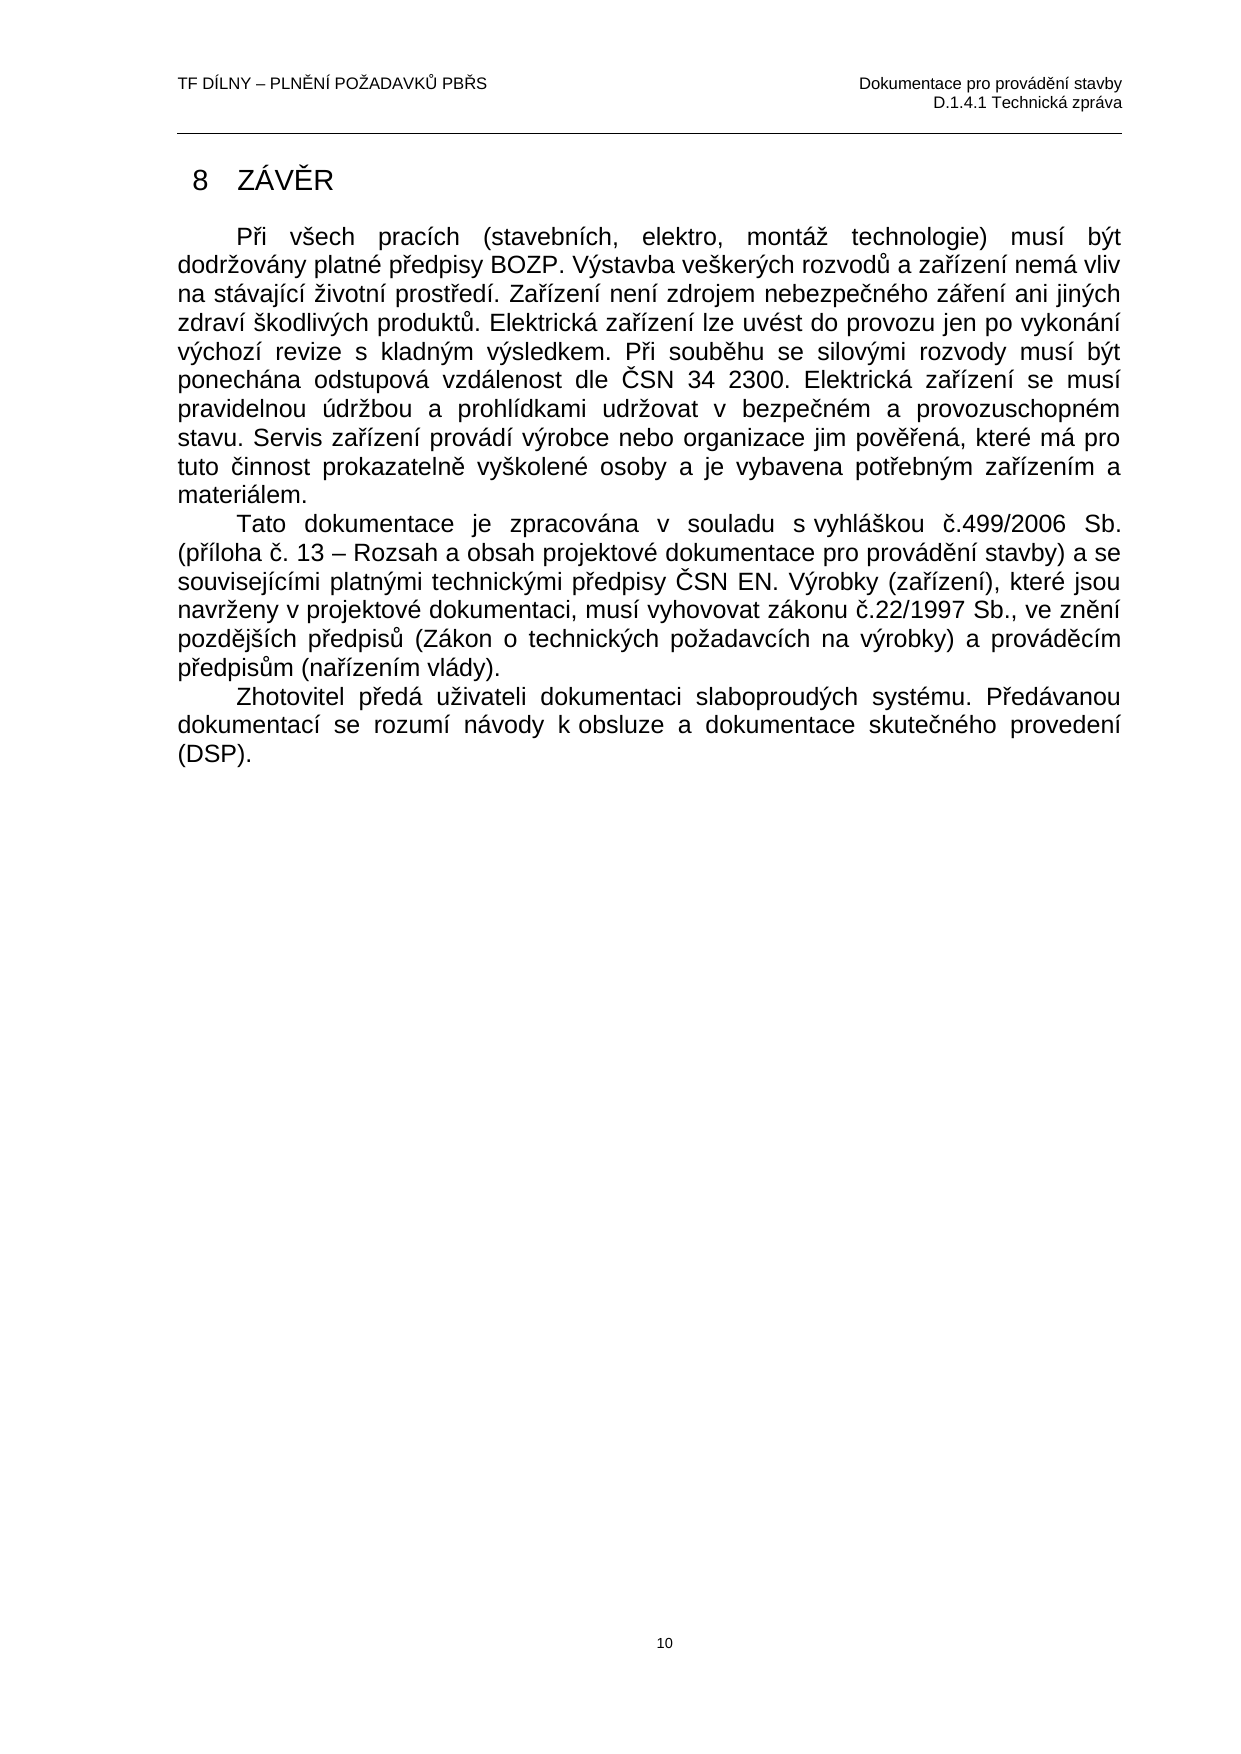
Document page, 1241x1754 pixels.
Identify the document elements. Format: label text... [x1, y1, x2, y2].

text Zhotovitel předá uživateli dokumentaci slaboproudých systému. Předávanou dokumentací se rozumí návody k obsluze a dokumentace skutečného provedení (DSP). [177, 682, 1122, 768]
text Tato dokumentace je zpracována v souladu s vyhláškou č.499/2006 Sb. (příloha č. 13 – Rozsah a obsah projektové dokumentace pro provádění stavby) a se souvisejícími platnými technickými předpisy ČSN EN. Výrobky (zařízení), které jsou navrženy v projektové dokumentaci, musí vyhovovat zákonu č.22/1997 Sb., ve znění pozdějších předpisů (Zákon o technických požadavcích na výrobky) a prováděcím předpisům (nařízením vlády). [177, 509, 1122, 682]
text Při všech pracích (stavebních, elektro, montáž technologie) musí být dodržovány platné předpisy BOZP. Výstavba veškerých rozvodů a zařízení nemá vliv na stávající životní prostředí. Zařízení není zdrojem nebezpečného záření ani jiných zdraví škodlivých produktů. Elektrická zařízení lze uvést do provozu jen po vykonání výchozí revize s kladným výsledkem. Při souběhu se silovými rozvody musí být ponechána odstupová vzdálenost dle ČSN 34 2300. Elektrická zařízení se musí pravidelnou údržbou a prohlídkami udržovat v bezpečném a provozuschopném stavu. Servis zařízení provádí výrobce nebo organizace jim pověřená, které má pro tuto činnost prokazatelně vyškolené osoby a je vybavena potřebným zařízením a materiálem. [177, 222, 1122, 509]
subtitle ZÁVĚR [192, 163, 1122, 197]
